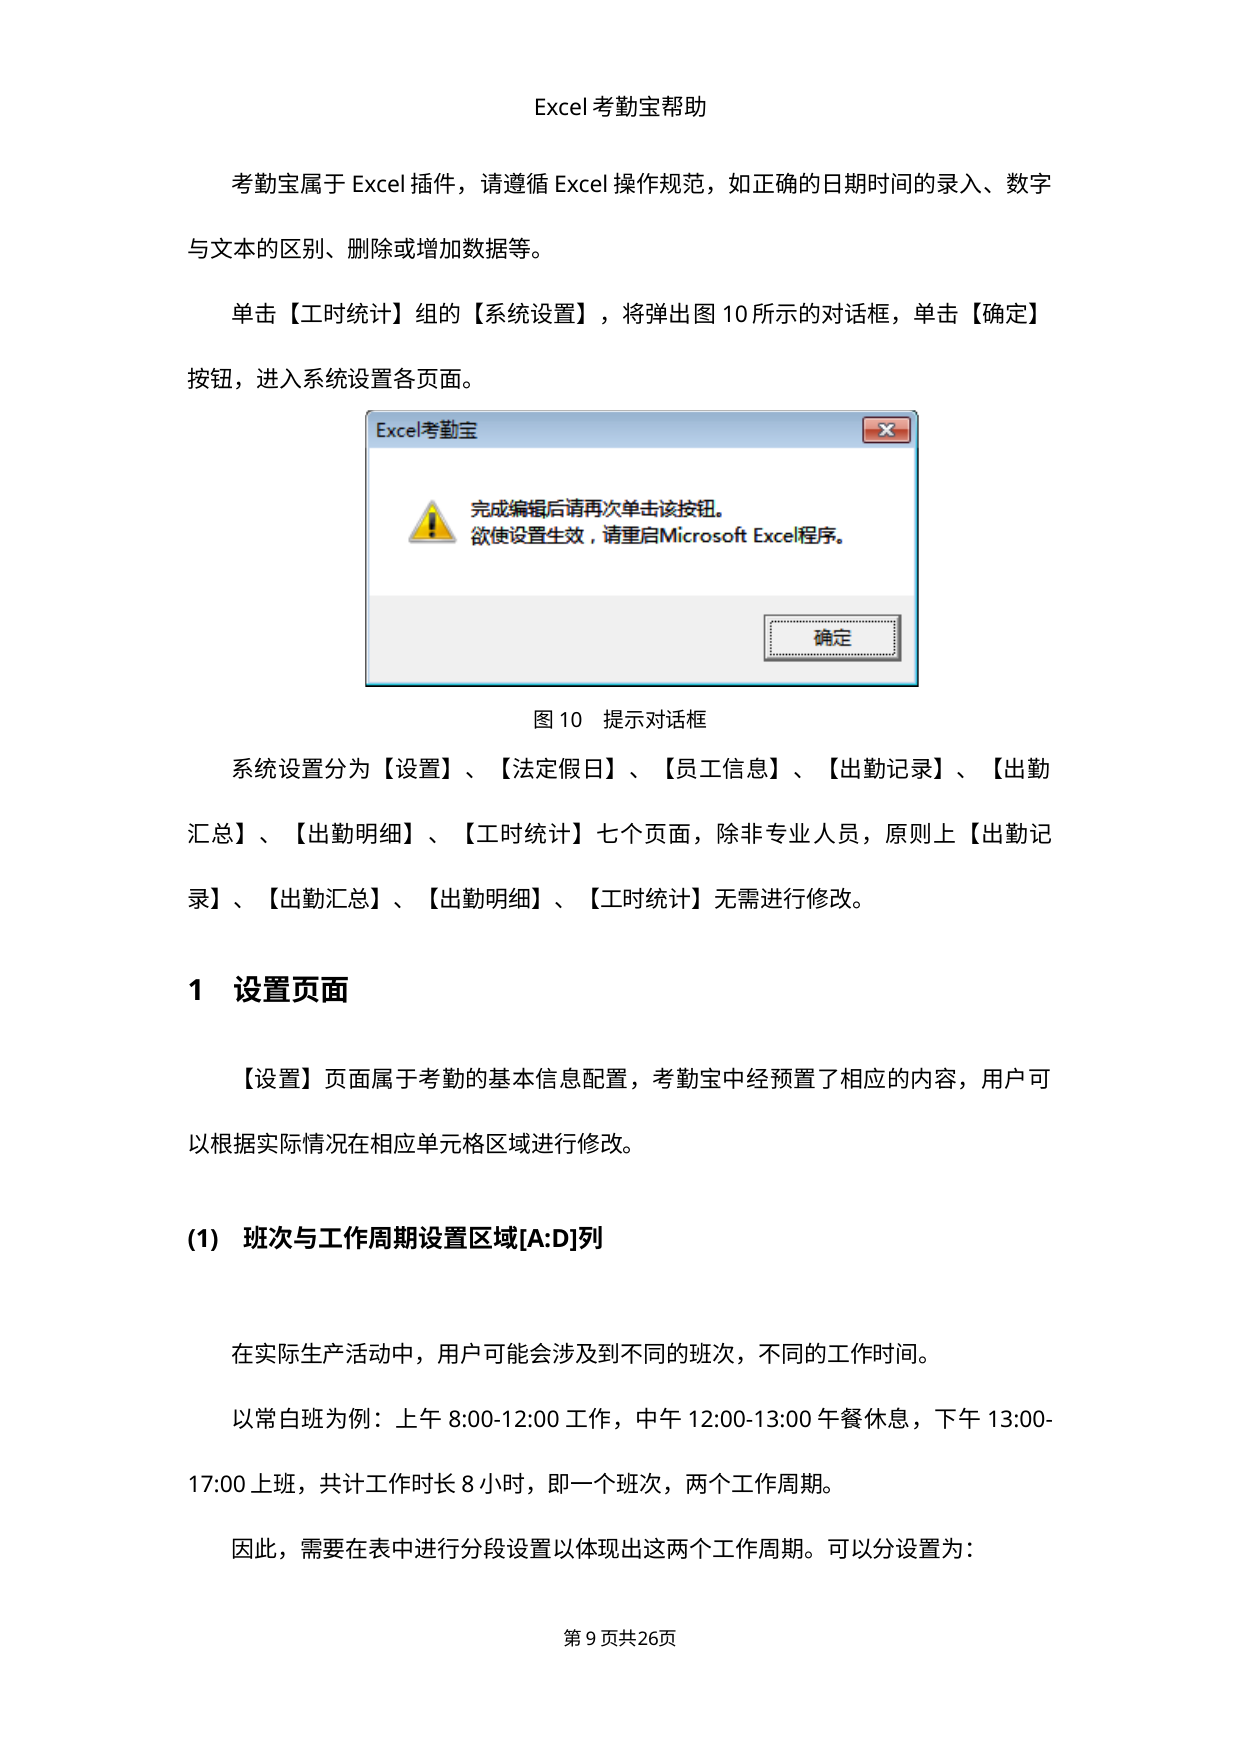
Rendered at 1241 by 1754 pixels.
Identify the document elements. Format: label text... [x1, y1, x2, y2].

text 单击【工时统计】组的【系统设置】，将弹出图 10所示的对话框，单击【确定】按钮，进入系统设置各页面。 [187, 280, 1053, 410]
text 考勤宝属于Excel插件，请遵循Excel操作规范，如正确的日期时间的录入、数字与文本的区别、删除或增加数据等。 [187, 150, 1053, 280]
text 【设置】页面属于考勤的基本信息配置，考勤宝中经预置了相应的内容，用户可以根据实际情况在相应单元格区域进行修改。 [187, 1045, 1053, 1175]
text 系统设置分为【设置】、【法定假日】、【员工信息】、【出勤记录】、【出勤汇总】、【出勤明细】、【工时统计】七个页面，除非专业人员，原则上【出勤记录】、【出勤汇总】、【出勤明细】、【工时统计】无需进行修改。 [187, 735, 1053, 930]
subtitle 班次与工作周期设置区域[A:D]列 [187, 1204, 1053, 1269]
text 因此，需要在表中进行分段设置以体现出这两个工作周期。可以分设置为： [187, 1514, 1053, 1579]
text 在实际生产活动中，用户可能会涉及到不同的班次，不同的工作时间。 [187, 1319, 1053, 1384]
text 以常白班为例：上午8:00-12:00工作，中午12:00-13:00午餐休息，下午13:00-17:00上班，共计工作时长8小时，即一个班次，两个工作周期。 [187, 1384, 1053, 1514]
subtitle 设置页面 [187, 955, 1053, 1020]
picture [365, 410, 919, 687]
